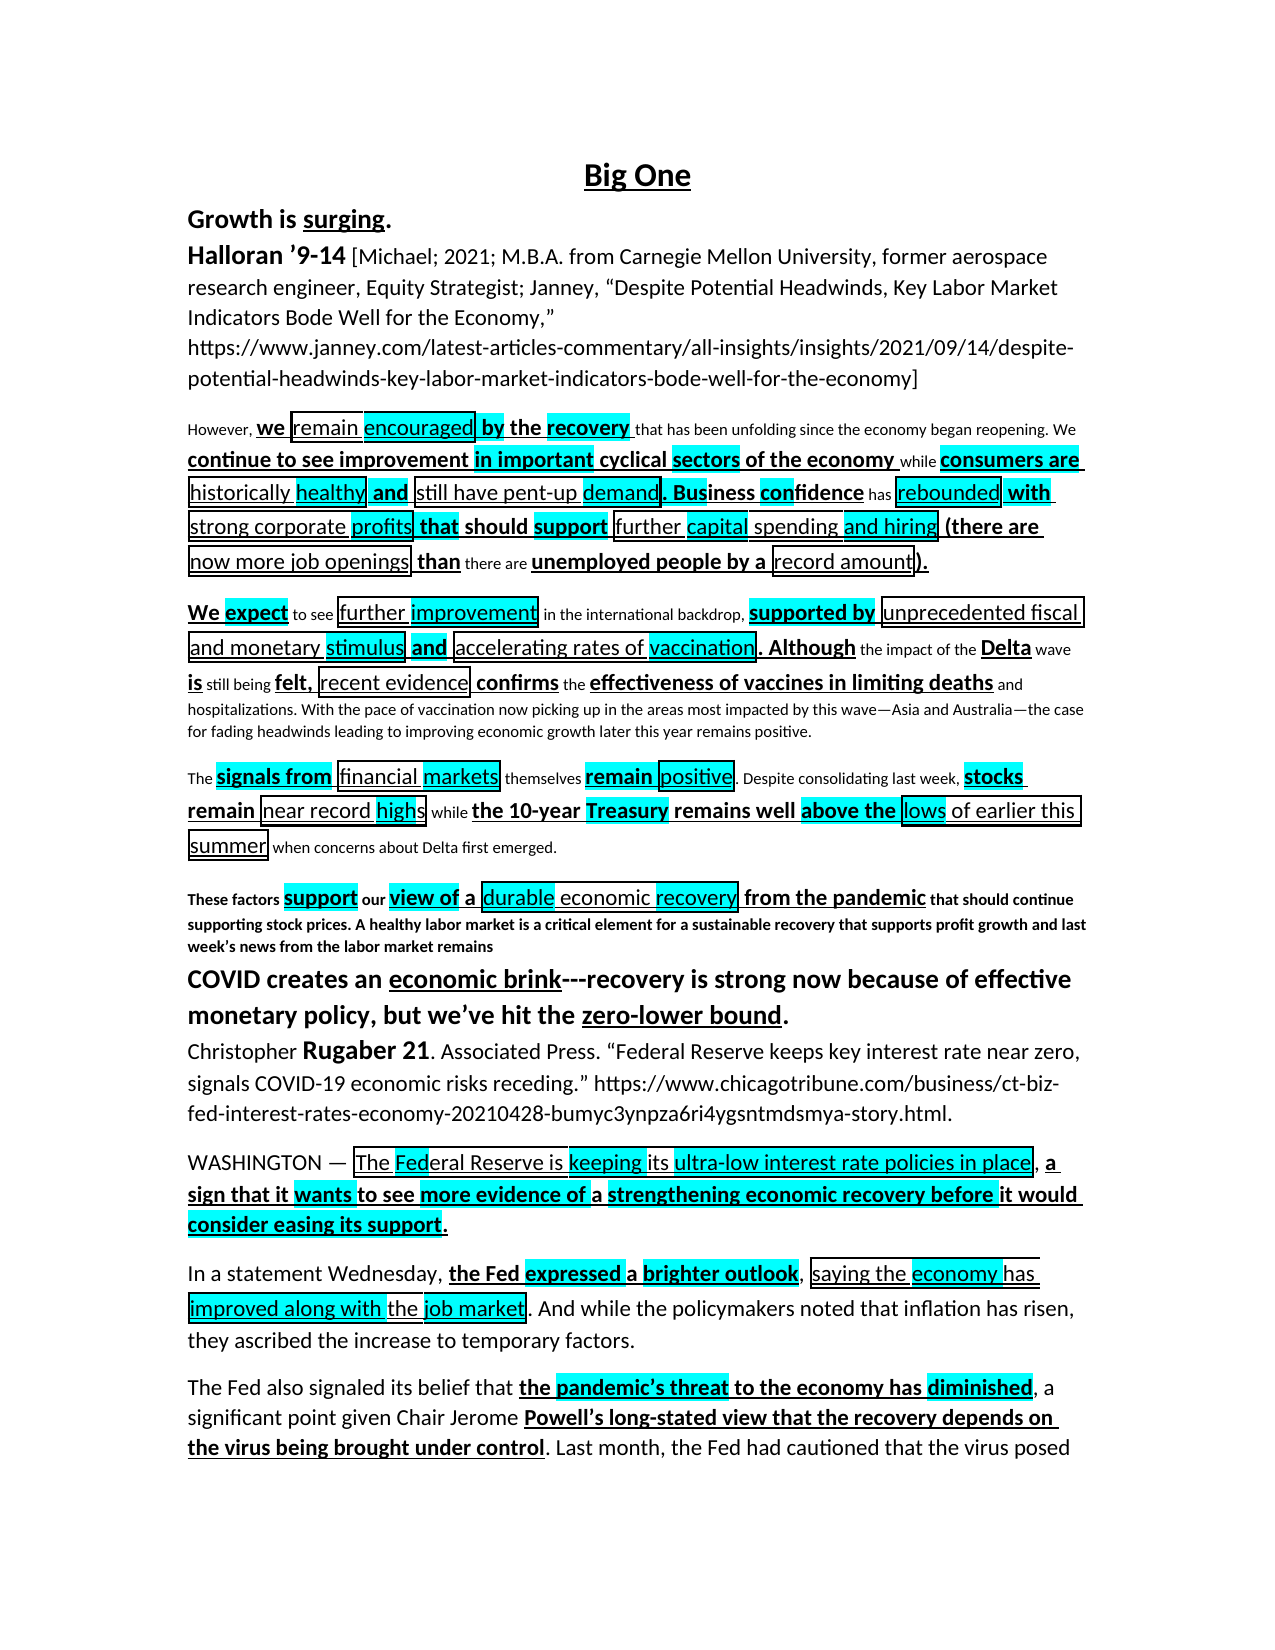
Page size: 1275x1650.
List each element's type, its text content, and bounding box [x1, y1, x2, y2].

text Christopher Rugaber 21. Associated Press. “Federal Reserve keeps key interest rate near zero, signals COVID-19 economic risks receding.” https://www.chicagotribune.com/business/ct-biz-fed-interest-rates-economy-20210428-bumyc3ynpza6ri4ygsntmdsmya-story.html. [187, 1033, 1087, 1127]
text The signals from financial markets themselves remain positive. Despite consolidating last week, stocks remain near record highs while the 10-year Treasury remains well above the lows of earlier this summer when concerns about Delta first emerged. [187, 760, 1087, 861]
subtitle Growth is surging. [187, 202, 1087, 235]
text WASHINGTON — The Federal Reserve is keeping its ultra-low interest rate policies in place, a sign that it wants to see more evidence of a strengthening economic recovery before it would consider easing its support. [187, 1146, 1087, 1238]
subtitle Big One [187, 154, 1087, 195]
subtitle These factors support our view of a durable economic recovery from the pandemic that should continue supporting stock prices. A healthy labor market is a critical element for a sustainable recovery that supports profit growth and last week’s news from the labor market remains [187, 881, 1087, 956]
text We expect to see further improvement in the international backdrop, supported by unprecedented fiscal and monetary stimulus and accelerating rates of vaccination. Although the impact of the Delta wave is still being felt, recent evidence confirms the effectiveness of vaccines in limiting deaths and hospitalizations. With the pace of vaccination now picking up in the areas most impacted by this wave—Asia and Australia—the case for fading headwinds leading to improving economic growth later this year remains positive. [187, 596, 1087, 742]
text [187, 1373, 1087, 1462]
text In a statement Wednesday, the Fed expressed a brighter outlook, saying the economy has improved along with the job market. And while the policymakers noted that inflation has risen, they ascribed the increase to temporary factors. [187, 1257, 1087, 1354]
subtitle COVID creates an economic brink---recovery is strong now because of effective monetary policy, but we’ve hit the zero-lower bound. [187, 962, 1087, 1031]
text However, we remain encouraged by the recovery that has been unfolding since the economy began reopening. We continue to see improvement in important cyclical sectors of the economy while consumers are historically healthy and still have pent-up demand. Business confidence has rebounded with strong corporate profits that should support further capital spending and hiring (there are now more job openings than there are unemployed people by a record amount). [187, 411, 1087, 577]
text Halloran ’9-14 [Michael; 2021; M.B.A. from Carnegie Mellon University, former aerospace research engineer, Equity Strategist; Janney, “Despite Potential Headwinds, Key Labor Market Indicators Bode Well for the Economy,” https://www.janney.com/latest-articles-commentary/all-insights/insights/2021/09/14/despite-potential-headwinds-key-labor-market-indicators-bode-well-for-the-economy] [187, 238, 1087, 392]
